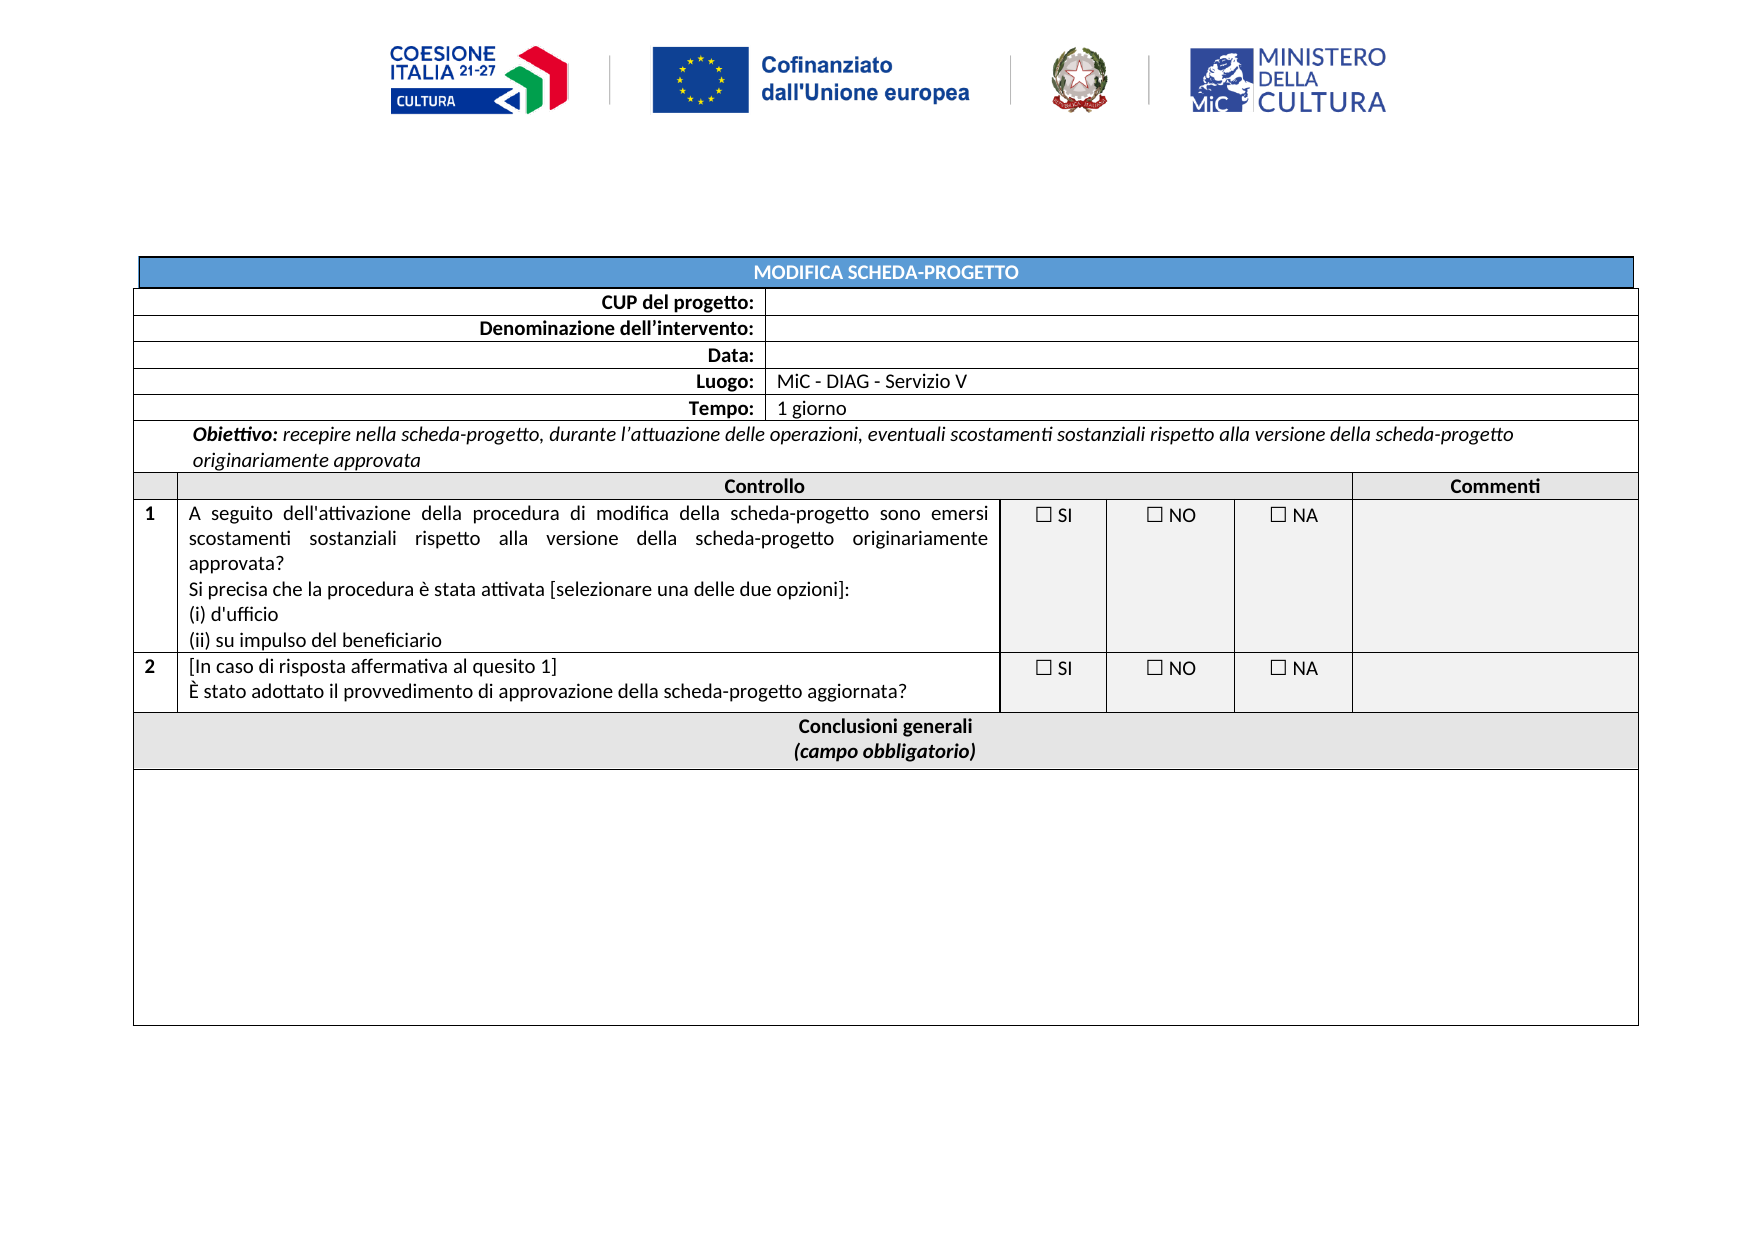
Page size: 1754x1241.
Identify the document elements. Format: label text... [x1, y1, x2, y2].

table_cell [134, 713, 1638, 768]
picture [355, 29, 1421, 134]
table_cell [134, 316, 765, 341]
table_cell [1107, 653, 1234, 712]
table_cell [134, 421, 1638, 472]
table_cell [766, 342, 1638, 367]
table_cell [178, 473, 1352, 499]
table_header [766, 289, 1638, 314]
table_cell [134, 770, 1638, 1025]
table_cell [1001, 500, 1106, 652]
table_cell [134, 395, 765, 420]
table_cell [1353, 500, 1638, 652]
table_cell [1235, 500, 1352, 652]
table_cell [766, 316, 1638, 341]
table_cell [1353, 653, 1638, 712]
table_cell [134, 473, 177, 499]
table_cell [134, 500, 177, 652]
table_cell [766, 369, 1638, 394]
subtitle MODIFICA SCHEDA-PROGETTO [140, 258, 1633, 287]
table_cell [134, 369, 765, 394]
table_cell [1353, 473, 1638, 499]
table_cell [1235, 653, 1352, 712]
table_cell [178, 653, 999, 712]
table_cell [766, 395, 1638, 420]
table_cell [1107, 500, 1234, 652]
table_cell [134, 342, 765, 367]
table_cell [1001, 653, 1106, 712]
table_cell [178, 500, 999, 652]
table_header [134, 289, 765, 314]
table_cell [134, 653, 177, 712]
